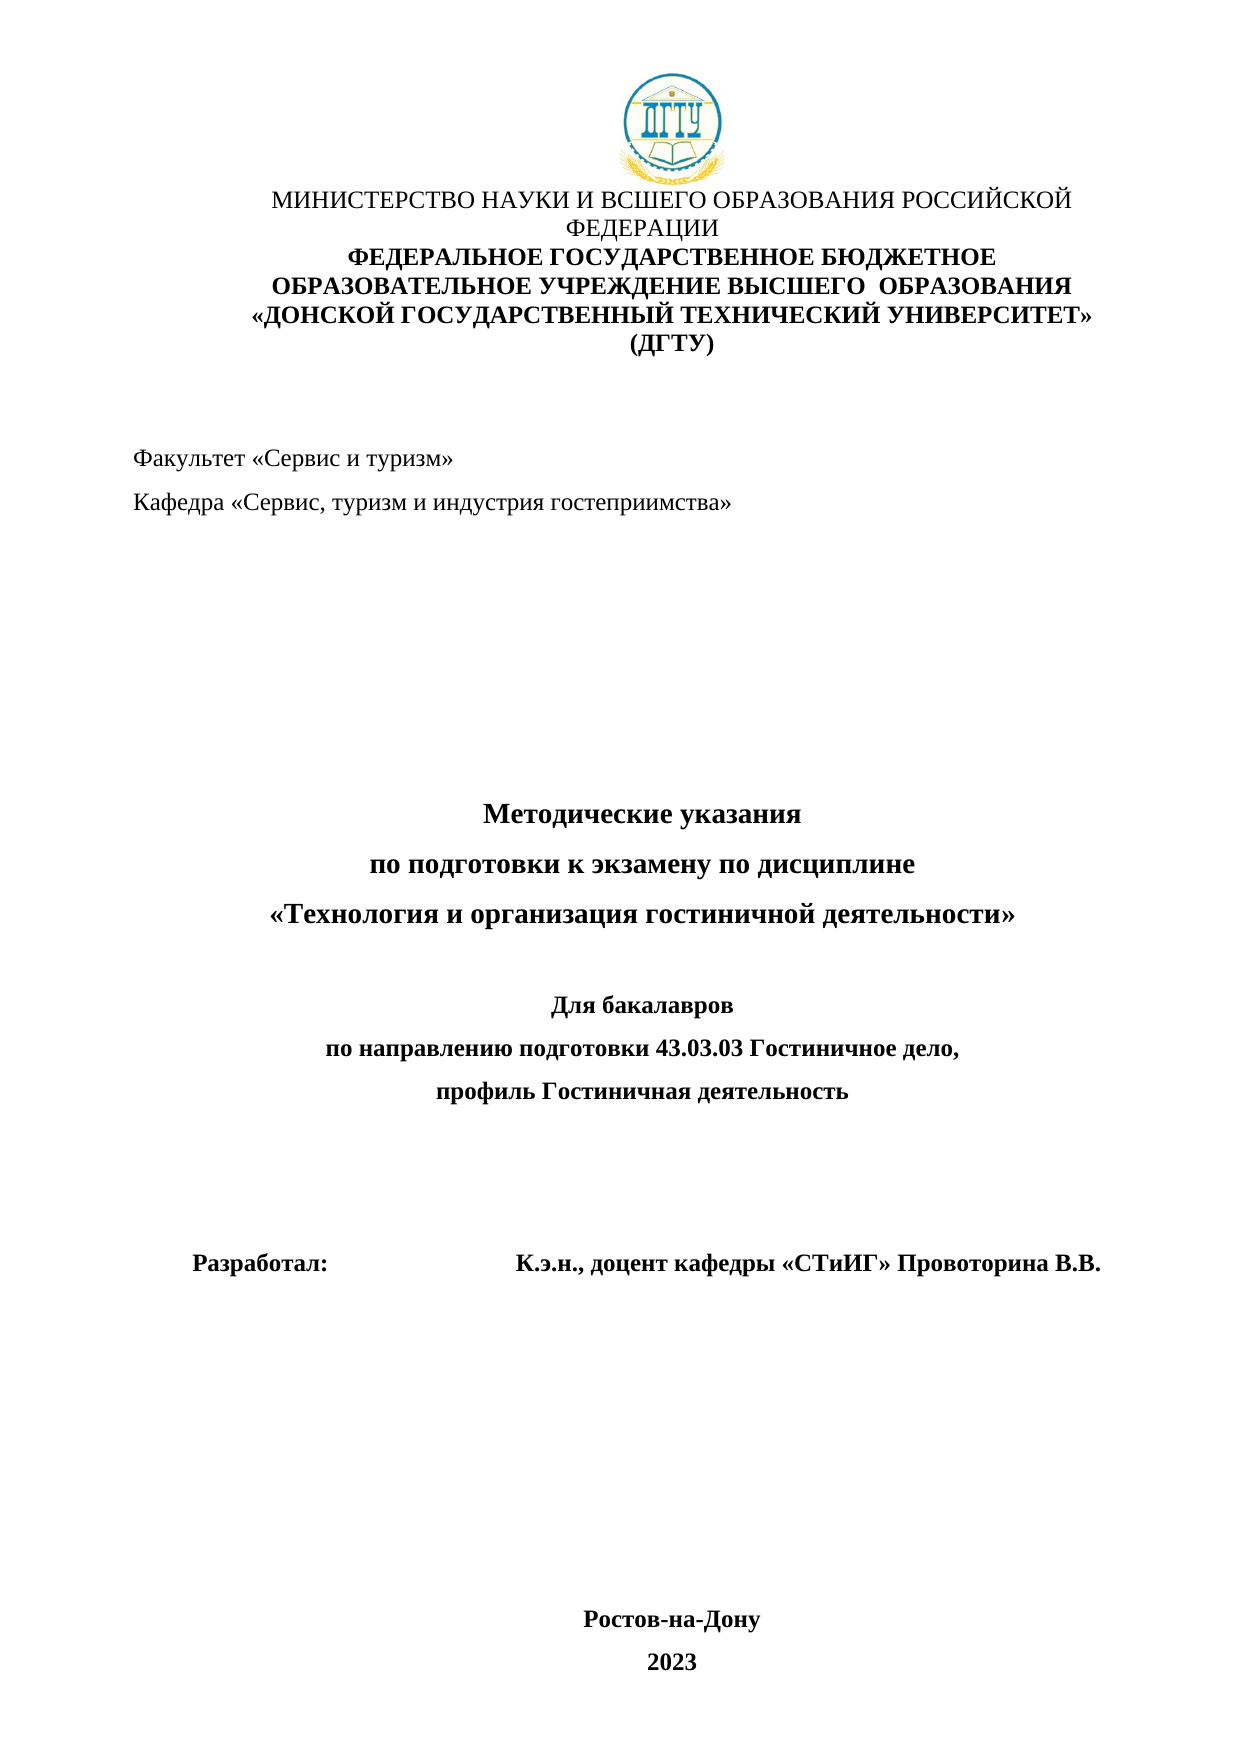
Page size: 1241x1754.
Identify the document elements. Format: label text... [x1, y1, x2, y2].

text Разработал: К.э.н., доцент кафедры «СТиИГ» Провоторина В.В. [133, 1248, 1152, 1277]
text «Технология и организация гостиничной деятельности» [133, 896, 1152, 930]
text профиль Гостиничная деятельность [133, 1076, 1152, 1105]
text Методические указания [133, 796, 1152, 829]
text Кафедра «Сервис, туризм и индустрия гостеприимства» [133, 487, 1152, 515]
text «ДОНСКОЙ ГОСУДАРСТВЕННЫЙ ТЕХНИЧЕСКИЙ УНИВЕРСИТЕТ» [133, 300, 1152, 328]
text ФЕДЕРАЛЬНОЕ ГОСУДАРСТВЕННОЕ БЮДЖЕТНОЕ [133, 242, 1152, 271]
text МИНИСТЕРСТВО НАУКИ И ВСШЕГО ОБРАЗОВАНИЯ РОССИЙСКОЙ ФЕДЕРАЦИИ [133, 185, 1152, 242]
text Факультет «Сервис и туризм» [133, 443, 1152, 472]
text Ростов-на-Дону [133, 1604, 1152, 1633]
text Для бакалавров [133, 990, 1152, 1018]
text по направлению подготовки 43.03.03 Гостиничное дело, [133, 1033, 1152, 1062]
picture [619, 73, 725, 185]
text (ДГТУ) [133, 328, 1152, 357]
text 2023 [133, 1647, 1152, 1676]
text ОБРАЗОВАТЕЛЬНОЕ УЧРЕЖДЕНИЕ ВЫСШЕГО ОБРАЗОВАНИЯ [133, 271, 1152, 300]
text по подготовки к экзамену по дисциплине [133, 846, 1152, 879]
